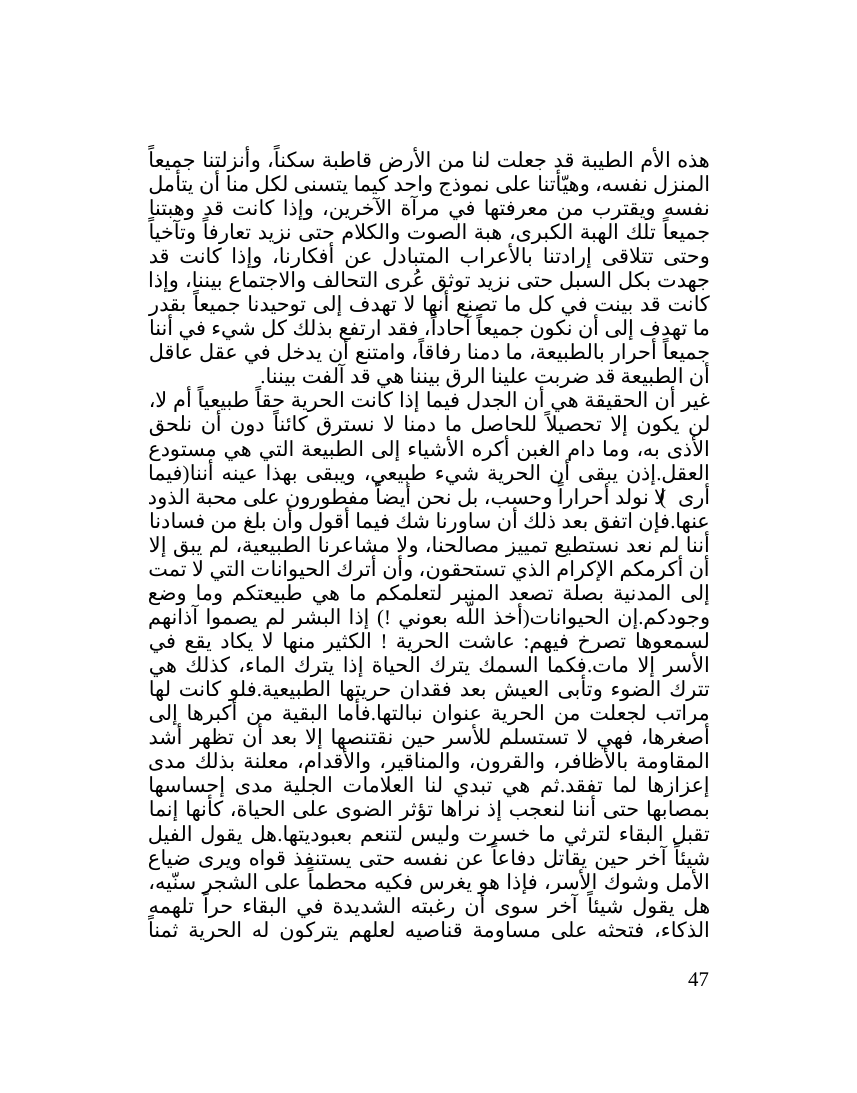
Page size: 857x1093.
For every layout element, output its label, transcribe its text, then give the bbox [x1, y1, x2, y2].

text أولاً، إنه لأمر لا أظن الشك يتطرق إليه أننا لو كنا نعيش وفاقاً للحقوق الممنوحة لنا من الطبيعة والدروس التي تُلقننا إياها لكنا طيعين للوالدين بالطبع، خاضعين للعقل، غير مسخرين لأي كان.فالطاعة التي يحملها كل منا لأبيه وأمه دون أن يهديه إليها إلا صوت الطبيعة أمرّ الناس جميعاً شهود عليه كلّ عن نفسه.فأما العقل وهل يولد معنا أم لا فمسألة تقارع فيها الأكاديميون، ولم تتخلف مدرسة من المدارس الفلسفية عن الخوض فيها، ولا أظنني أجانب الصواب، الآن إذ أقول إن بنفوسنا بذرة طبيعية من العقل تزدهر في شكل الفضيلة، إذا تعهدناها بالنصيحة الطيبة والقدوة الحسنة، ولكنها على العكس كثيراً ما تغلبها الرذائل فتخمد وتنفق.غير أن الشيء المحقق هو أنه إذا كان في رحاب الطبيعة شيء واضح باد للعيان ولا يجوز أن نعمى عنه فذلك أن الطبيعة وهي وزيرة الخالق وآمرة الخلق قد سوتنا جميعا على شبه واحد حتى لكأنها، إذا جاز التعبير، قد صبتنا في القالب ذاته، وذلك حتى يعرف في الآخرين رفاقه أو بالأصدق إخوته.وإذا كانت الطبيعة وهي توزع هباتها قد أسبغت على البعض مزية جسدية أو عقلية، وإذا كانت رغم ذلك لم تتركنا في هذه الدنيا كأننا في حقل مغلق، ولم تفوض الأقوياء والمكرة بافتراس الضعفاء كقطاع طرق أطلق سراحُهم في الغابة، فلذلك دليل على أنها إذا أعطت البعض نصيباً أكبر، والبعض الأخر نصيباً أصغر، لم تكن تهدف إلا إلى أن تترك المجال للتعاطف الأخوي حتى يظهر وجوده ما دام البعض يملك قوة العطاء، والبعض الآخر الحاجة إليه.فإذا كانت هذه الأم الطيبة قد جعلت لنا من الأرض قاطبة سكناً، وأنزلتنا جميعاً المنزل نفسه، وهيّأتنا على نموذج واحد كيما يتسنى لكل منا أن يتأمل نفسه ويقترب من معرفتها في مرآة الآخرين، وإذا كانت قد وهبتنا جميعاً تلك الهبة الكبرى، هبة الصوت والكلام حتى نزيد تعارفاً وتآخياً وحتى تتلاقى إرادتنا بالأعراب المتبادل عن أفكارنا، وإذا كانت قد جهدت بكل السبل حتى نزيد توثق عُرى التحالف والاجتماع بيننا، وإذا كانت قد بينت في كل ما تصنع أنها لا تهدف إلى توحيدنا جميعاً بقدر ما تهدف إلى أن نكون جميعاً آحاداً، فقد ارتفع بذلك كل شيء في أننا جميعاً أحرار بالطبيعة، ما دمنا رفاقاً، وامتنع أن يدخل في عقل عاقل أن الطبيعة قد ضربت علينا الرق بيننا هي قد آلفت بيننا. [148, 148, 710, 388]
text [148, 388, 710, 942]
